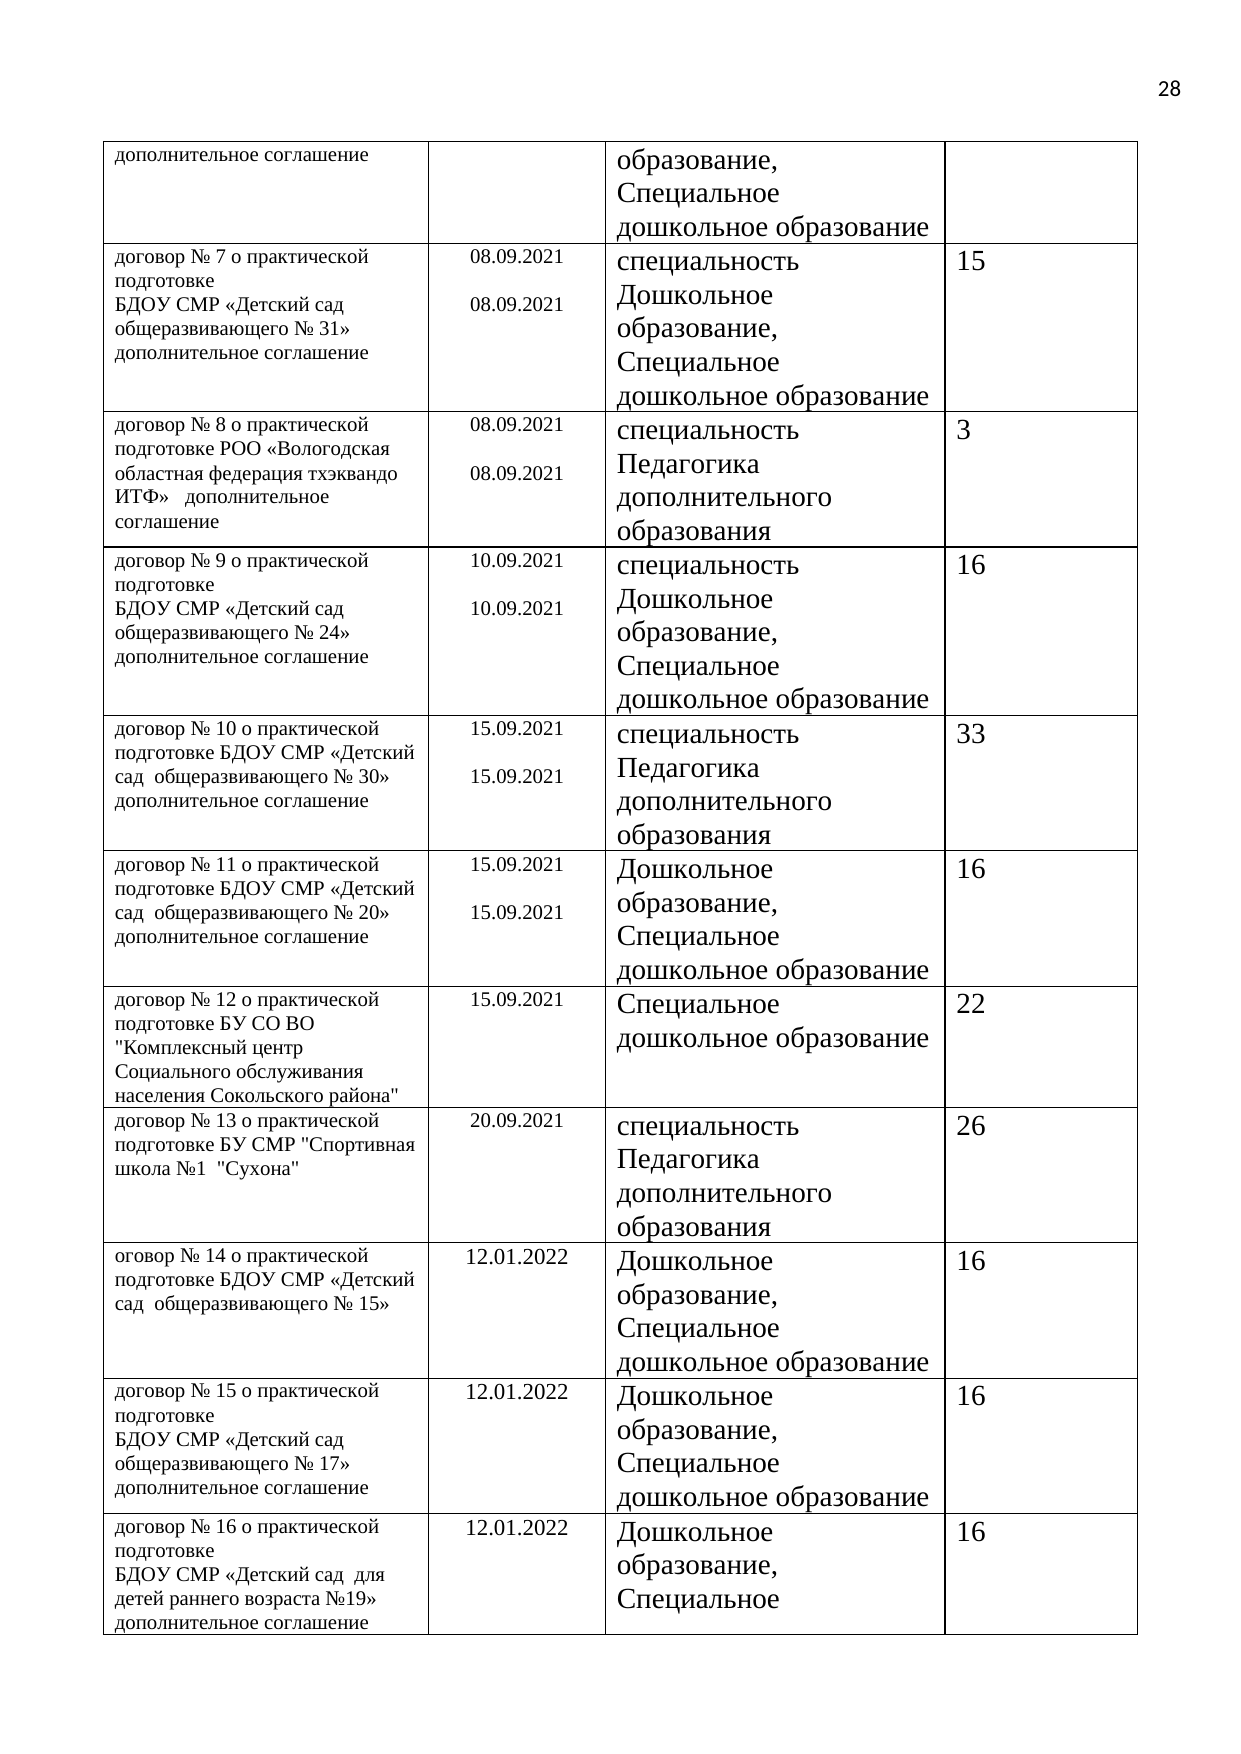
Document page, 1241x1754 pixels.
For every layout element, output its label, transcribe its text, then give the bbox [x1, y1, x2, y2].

table_cell договор № 12 о практической подготовке БУ СО ВО "Комплексный центр Социального обслуживания населения Сокольского района" [104, 987, 428, 1107]
table_cell 20.09.2021 [429, 1108, 605, 1242]
table_cell 16 [946, 1379, 1137, 1513]
table_cell договор № 10 о практической подготовке БДОУ СМР «Детский сад общеразвивающего № 30» дополнительное соглашение [104, 716, 428, 850]
table_cell оговор № 14 о практической подготовке БДОУ СМР «Детский сад общеразвивающего № 15» [104, 1243, 428, 1377]
table_cell Дошкольное образование, Специальное дошкольное образование [606, 1379, 944, 1513]
table_cell договор № 7 о практической подготовке БДОУ СМР «Детский сад общеразвивающего № 31» дополнительное соглашение [104, 244, 428, 411]
table_cell 10.09.2021 10.09.2021 [429, 548, 605, 715]
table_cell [429, 142, 605, 242]
table_cell 15.09.2021 15.09.2021 [429, 716, 605, 850]
table_cell 15 [946, 244, 1137, 411]
table_cell специальность Педагогика дополнительного образования [606, 1108, 944, 1242]
table_cell 33 [946, 716, 1137, 850]
table_cell 15.09.2021 15.09.2021 [429, 851, 605, 986]
table_cell 16 [946, 1243, 1137, 1377]
table_cell специальность Дошкольное образование, Специальное дошкольное образование [606, 244, 944, 411]
table_cell договор № 9 о практической подготовке БДОУ СМР «Детский сад общеразвивающего № 24» дополнительное соглашение [104, 548, 428, 715]
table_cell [104, 142, 428, 242]
table_cell 08.09.2021 08.09.2021 [429, 412, 605, 546]
table_cell 12.01.2022 [429, 1514, 605, 1634]
table_cell 26 [946, 1108, 1137, 1242]
table_cell 3 [946, 412, 1137, 546]
table_cell Дошкольное образование, Специальное дошкольное образование [606, 851, 944, 986]
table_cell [606, 142, 944, 242]
table_cell Специальное дошкольное образование [606, 987, 944, 1107]
table_cell договор № 11 о практической подготовке БДОУ СМР «Детский сад общеразвивающего № 20» дополнительное соглашение [104, 851, 428, 986]
table_cell 16 [946, 1514, 1137, 1634]
table_cell 16 [946, 548, 1137, 715]
table_cell 22 [946, 987, 1137, 1107]
table_cell специальность Педагогика дополнительного образования [606, 716, 944, 850]
table_cell 08.09.2021 08.09.2021 [429, 244, 605, 411]
table_cell 16 [946, 851, 1137, 986]
table_cell договор № 13 о практической подготовке БУ СМР "Спортивная школа №1 "Сухона" [104, 1108, 428, 1242]
table_cell Дошкольное образование, Специальное дошкольное образование [606, 1243, 944, 1377]
table_cell договор № 8 о практической подготовке РОО «Вологодская областная федерация тхэквандо ИТФ» дополнительное соглашение [104, 412, 428, 546]
table_cell 12.01.2022 [429, 1243, 605, 1377]
table_cell специальность Дошкольное образование, Специальное дошкольное образование [606, 548, 944, 715]
table_cell договор № 15 о практической подготовке БДОУ СМР «Детский сад общеразвивающего № 17» дополнительное соглашение [104, 1379, 428, 1513]
table_cell 12.01.2022 [429, 1379, 605, 1513]
table_cell 15.09.2021 [429, 987, 605, 1107]
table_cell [606, 1514, 944, 1634]
table_cell специальность Педагогика дополнительного образования [606, 412, 944, 546]
table_cell 13 [946, 142, 1137, 242]
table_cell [104, 1514, 428, 1634]
